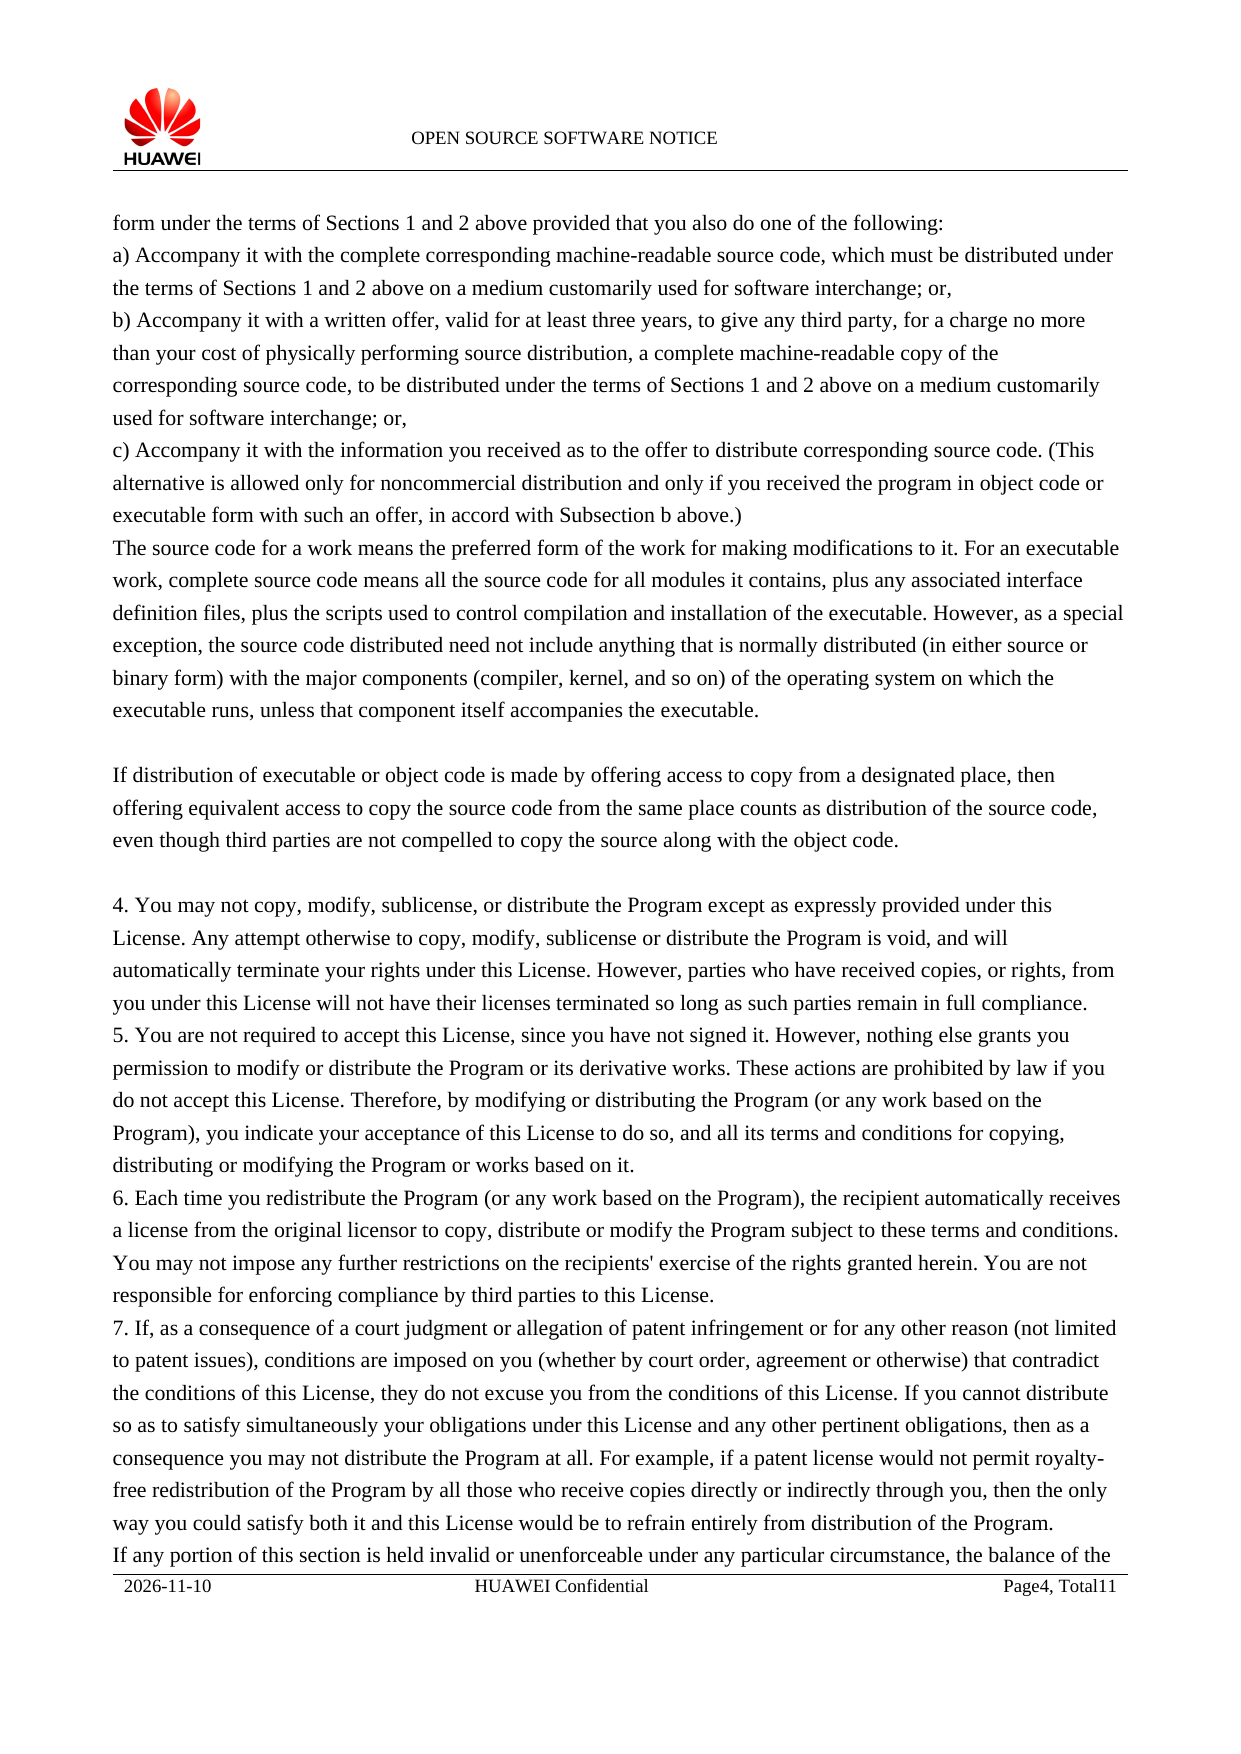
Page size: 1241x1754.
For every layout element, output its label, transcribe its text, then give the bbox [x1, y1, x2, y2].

text 7. If, as a consequence of a court judgment or allegation of patent infringement or for any other reason (not limited to patent issues), conditions are imposed on you (whether by court order, agreement or otherwise) that contradict the conditions of this License, they do not excuse you from the conditions of this License. If you cannot distribute so as to satisfy simultaneously your obligations under this License and any other pertinent obligations, then as a consequence you may not distribute the Program at all. For example, if a patent license would not permit royalty-free redistribution of the Program by all those who receive copies directly or indirectly through you, then the only way you could satisfy both it and this License would be to refrain entirely from distribution of the Program. [112, 1311, 1128, 1539]
text 4. You may not copy, modify, sublicense, or distribute the Program except as expressly provided under this License. Any attempt otherwise to copy, modify, sublicense or distribute the Program is void, and will automatically terminate your rights under this License. However, parties who have received copies, or rights, from you under this License will not have their licenses terminated so long as such parties remain in full compliance. [112, 889, 1128, 1019]
text 5. You are not required to accept this License, since you have not signed it. However, nothing else grants you permission to modify or distribute the Program or its derivative works. These actions are prohibited by law if you do not accept this License. Therefore, by modifying or distributing the Program (or any work based on the Program), you indicate your acceptance of this License to do so, and all its terms and conditions for copying, distributing or modifying the Program or works based on it. [112, 1019, 1128, 1181]
text If distribution of executable or object code is made by offering access to copy from a designated place, then offering equivalent access to copy the source code from the same place counts as distribution of the source code, even though third parties are not compelled to copy the source along with the object code. [112, 759, 1128, 856]
text The source code for a work means the preferred form of the work for making modifications to it. For an executable work, complete source code means all the source code for all modules it contains, plus any associated interface definition files, plus the scripts used to control compilation and installation of the executable. However, as a special exception, the source code distributed need not include anything that is normally distributed (in either source or binary form) with the major components (compiler, kernel, and so on) of the operating system on which the executable runs, unless that component itself accompanies the executable. [112, 531, 1128, 726]
text c) Accompany it with the information you received as to the offer to distribute corresponding source code. (This alternative is allowed only for noncommercial distribution and only if you received the program in object code or executable form with such an offer, in accord with Subsection b above.) [112, 434, 1128, 531]
text 6. Each time you redistribute the Program (or any work based on the Program), the recipient automatically receives a license from the original licensor to copy, distribute or modify the Program subject to these terms and conditions. You may not impose any further restrictions on the recipients' exercise of the rights granted herein. You are not responsible for enforcing compliance by third parties to this License. [112, 1181, 1128, 1311]
picture [124, 88, 201, 165]
text b) Accompany it with a written offer, valid for at least three years, to give any third party, for a charge no more than your cost of physically performing source distribution, a complete machine-readable copy of the corresponding source code, to be distributed under the terms of Sections 1 and 2 above on a medium customarily used for software interchange; or, [112, 304, 1128, 434]
text a) Accompany it with the complete corresponding machine-readable source code, which must be distributed under the terms of Sections 1 and 2 above on a medium customarily used for software interchange; or, [112, 239, 1128, 304]
